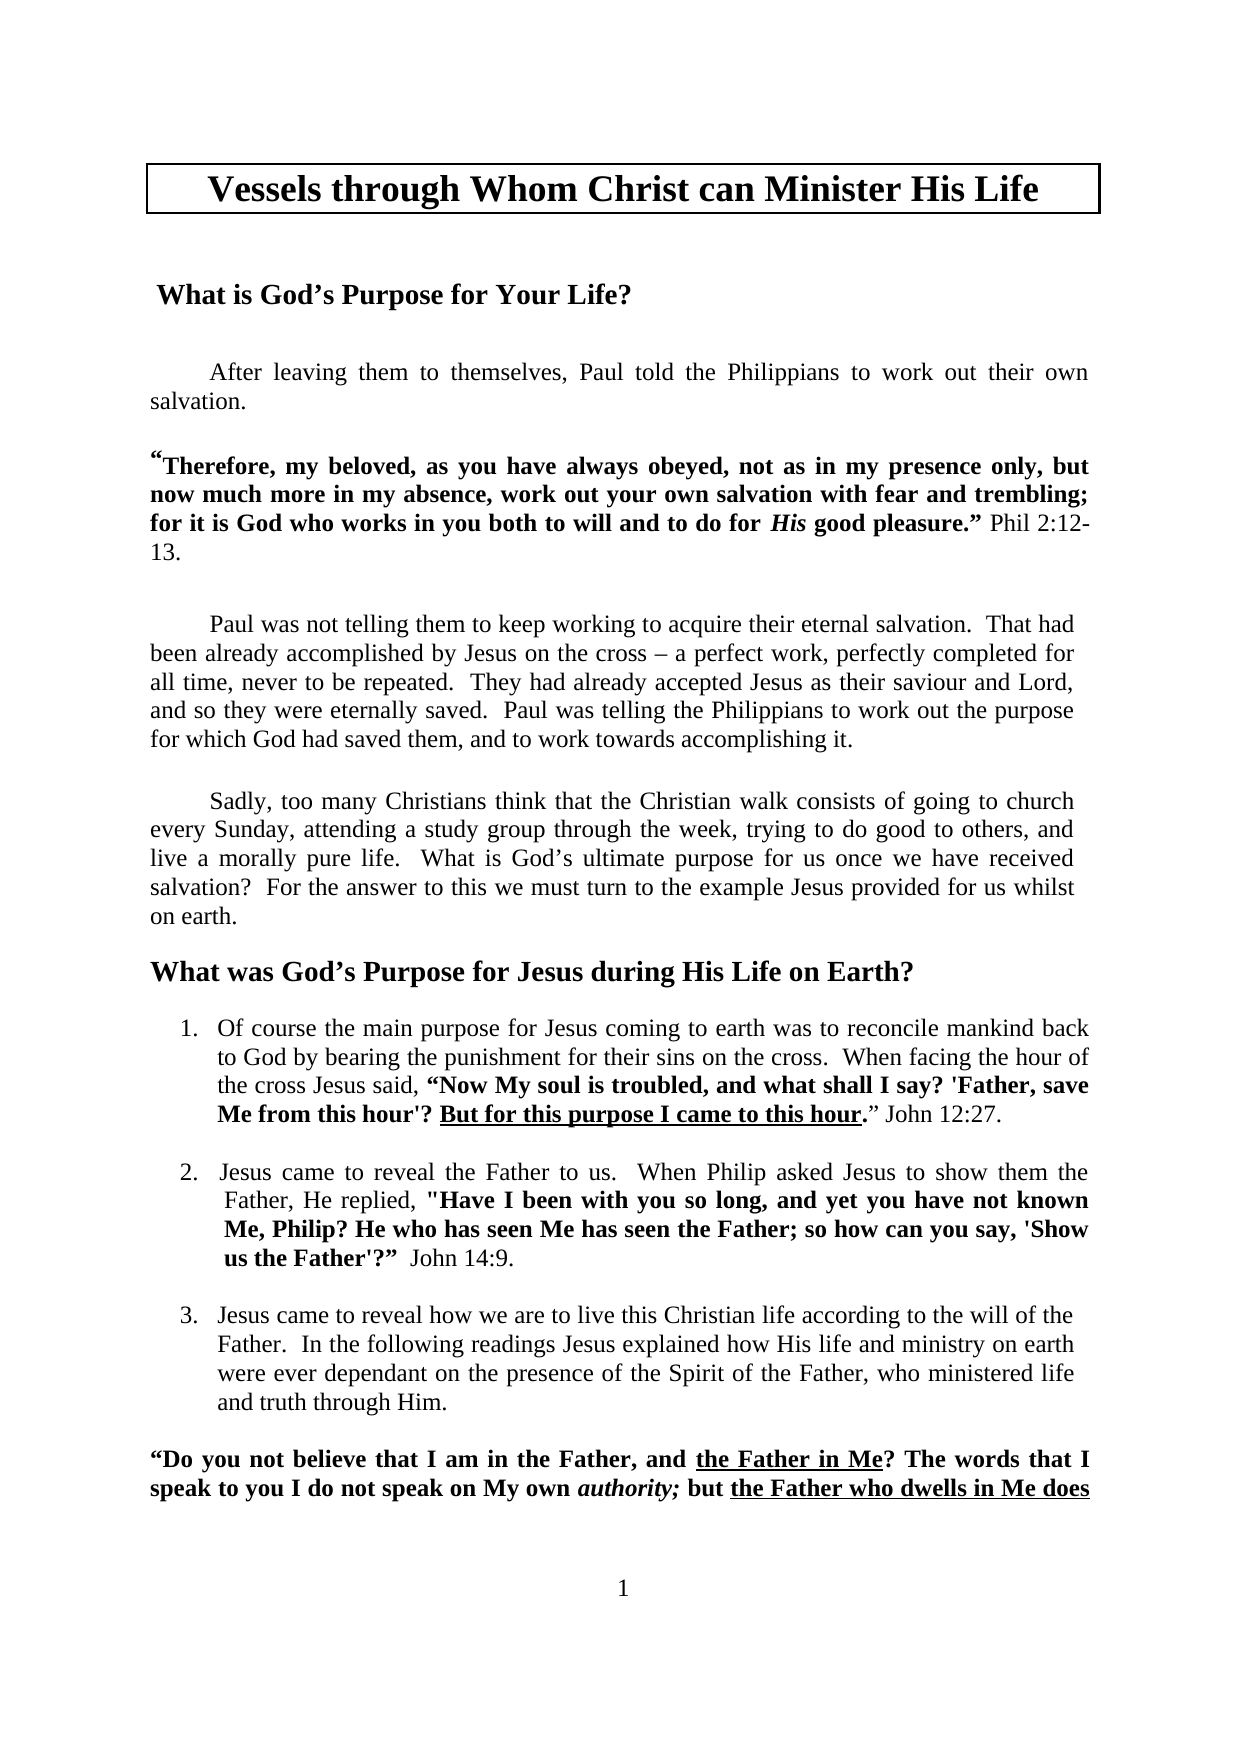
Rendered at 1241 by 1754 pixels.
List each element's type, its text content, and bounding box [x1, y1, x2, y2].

text “Therefore, my beloved, as you have always obeyed, not as in my presence only, but now much more in my absence, work out your own salvation with fear and trembling; for it is God who works in you both to will and to do for His good pleasure.” Phil 2:12-13. [150, 444, 1090, 566]
text What was God’s Purpose for Jesus during His Life on Earth? [150, 954, 1090, 988]
list Jesus came to reveal how we are to live this Christian life according to the will of the Father. In the following readings Jesus explained how His life and ministry on earth were ever dependant on the presence of the Spirit of the Father, who ministered life and truth through Him. [179, 1301, 1076, 1416]
text Vessels through Whom Christ can Minister His Life [148, 165, 1098, 212]
text What is God’s Purpose for Your Life? [156, 277, 1090, 311]
list Of course the main purpose for Jesus coming to earth was to reconcile mankind back to God by bearing the punishment for their sins on the cross. When facing the hour of the cross Jesus said, “Now My soul is troubled, and what shall I say? 'Father, save Me from this hour'? But for this purpose I came to this hour.” John 12:27. [179, 1013, 1090, 1128]
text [150, 1444, 1090, 1502]
text After leaving them to themselves, Paul told the Philippians to work out their own salvation. [150, 357, 1090, 415]
text Paul was not telling them to keep working to acquire their eternal salvation. That had been already accomplished by Jesus on the cross – a perfect work, perfectly completed for all time, never to be repeated. They had already accepted Jesus as their saviour and Lord, and so they were eternally saved. Paul was telling the Philippians to work out the purpose for which God had saved them, and to work towards accomplishing it. [150, 609, 1076, 753]
list Jesus came to reveal the Father to us. When Philip asked Jesus to show them the Father, He replied, "Have I been with you so long, and yet you have not known Me, Philip? He who has seen Me has seen the Father; so how can you say, 'Show us the Father'?” John 14:9. [179, 1157, 1090, 1272]
text Sadly, too many Christians think that the Christian walk consists of going to church every Sunday, attending a study group through the week, trying to do good to others, and live a morally pure life. What is God’s ultimate purpose for us once we have received salvation? For the answer to this we must turn to the example Jesus provided for us whilst on earth. [150, 786, 1076, 929]
